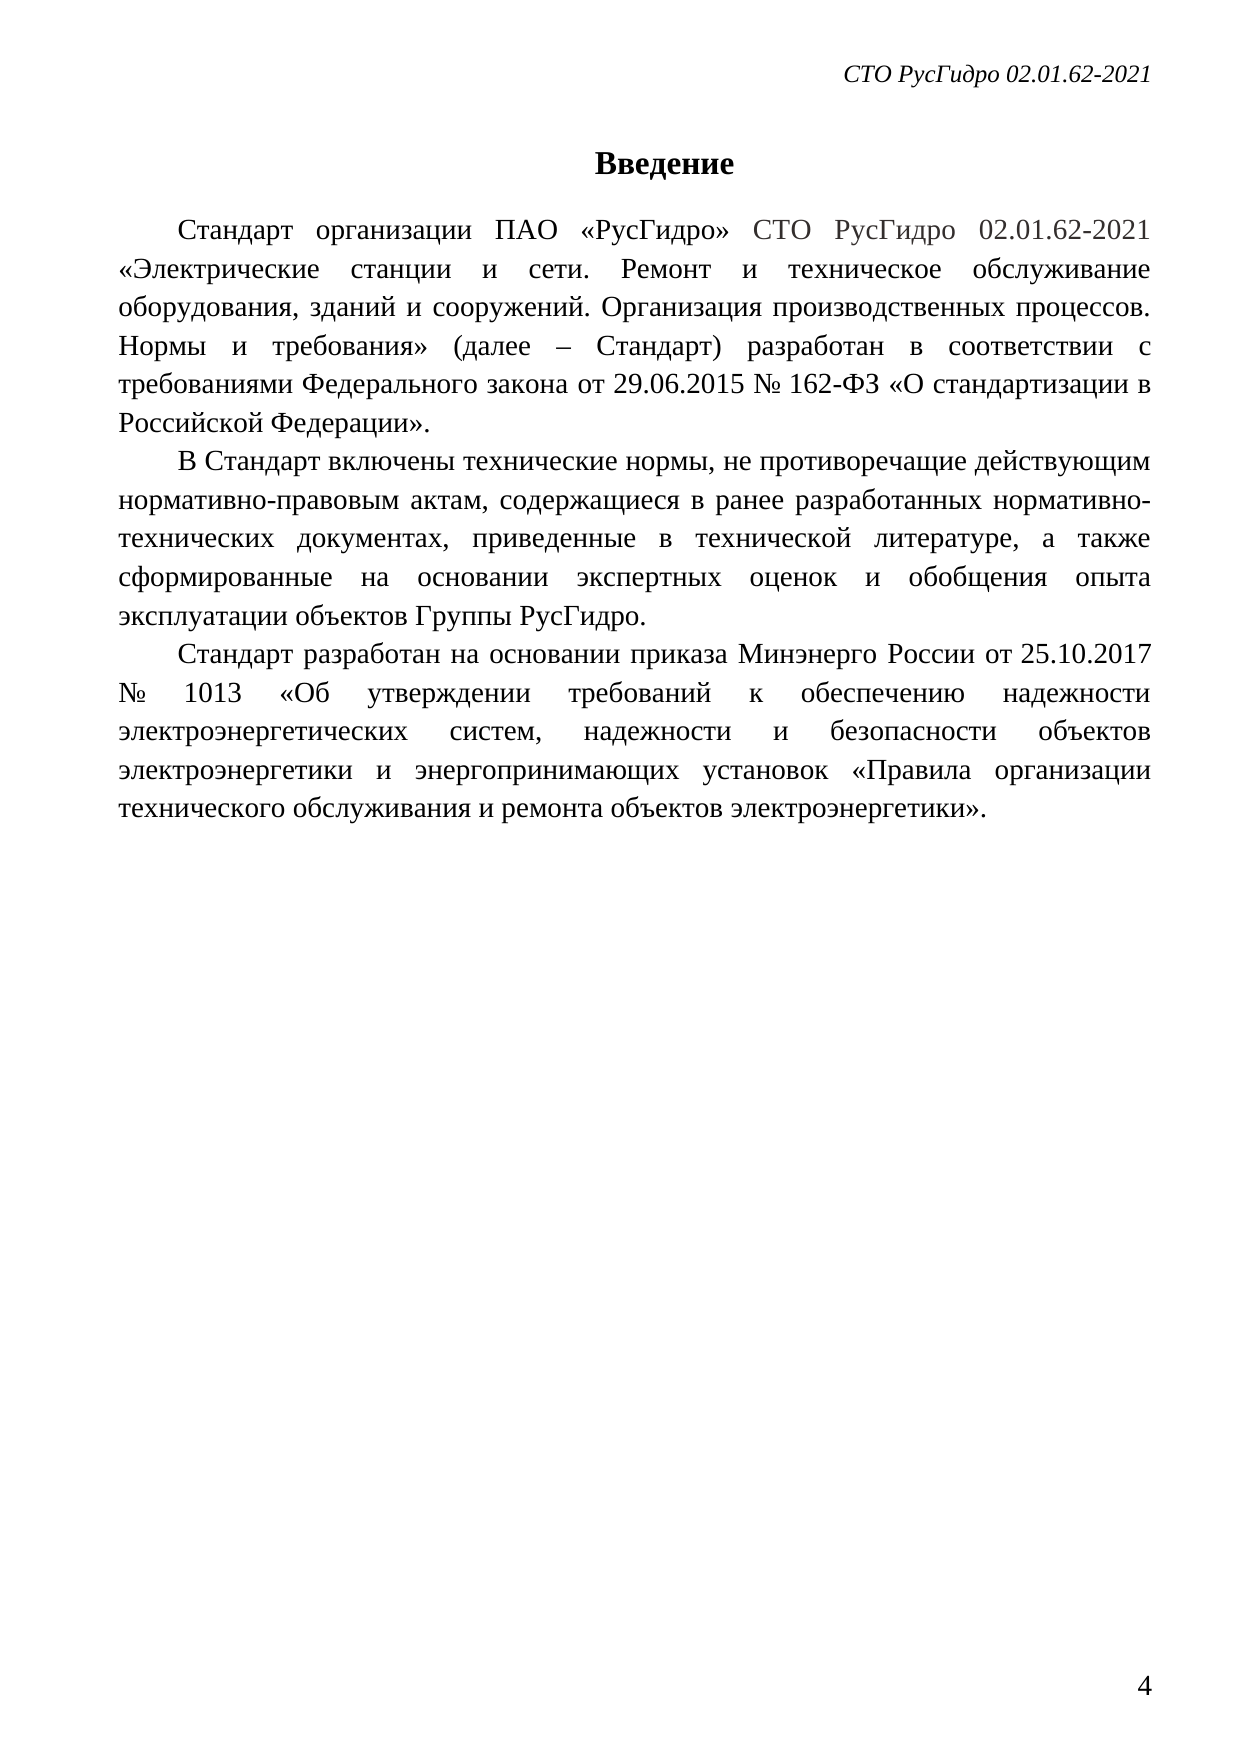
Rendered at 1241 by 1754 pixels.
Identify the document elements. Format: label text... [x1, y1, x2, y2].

list Введение [118, 143, 1152, 182]
text Стандарт организации ПАО «РусГидро» СТО РусГидро 02.01.62-2021 «Электрические станции и сети. Ремонт и техническое обслуживание оборудования, зданий и сооружений. Организация производственных процессов. Нормы и требования» (далее – Стандарт) разработан в соответствии с требованиями Федерального закона от 29.06.2015 № 162-ФЗ «О стандартизации в Российской Федерации». [118, 212, 1152, 438]
text В Стандарт включены технические нормы, не противоречащие действующим нормативно-правовым актам, содержащиеся в ранее разработанных нормативно-технических документах, приведенные в технической литературе, а также сформированные на основании экспертных оценок и обобщения опыта эксплуатации объектов Группы РусГидро. [118, 443, 1152, 631]
text Стандарт разработан на основании приказа Минэнерго России от 25.10.2017 № 1013 «Об утверждении требований к обеспечению надежности электроэнергетических систем, надежности и безопасности объектов электроэнергетики и энергопринимающих установок «Правила организации технического обслуживания и ремонта объектов электроэнергетики». [118, 636, 1152, 824]
